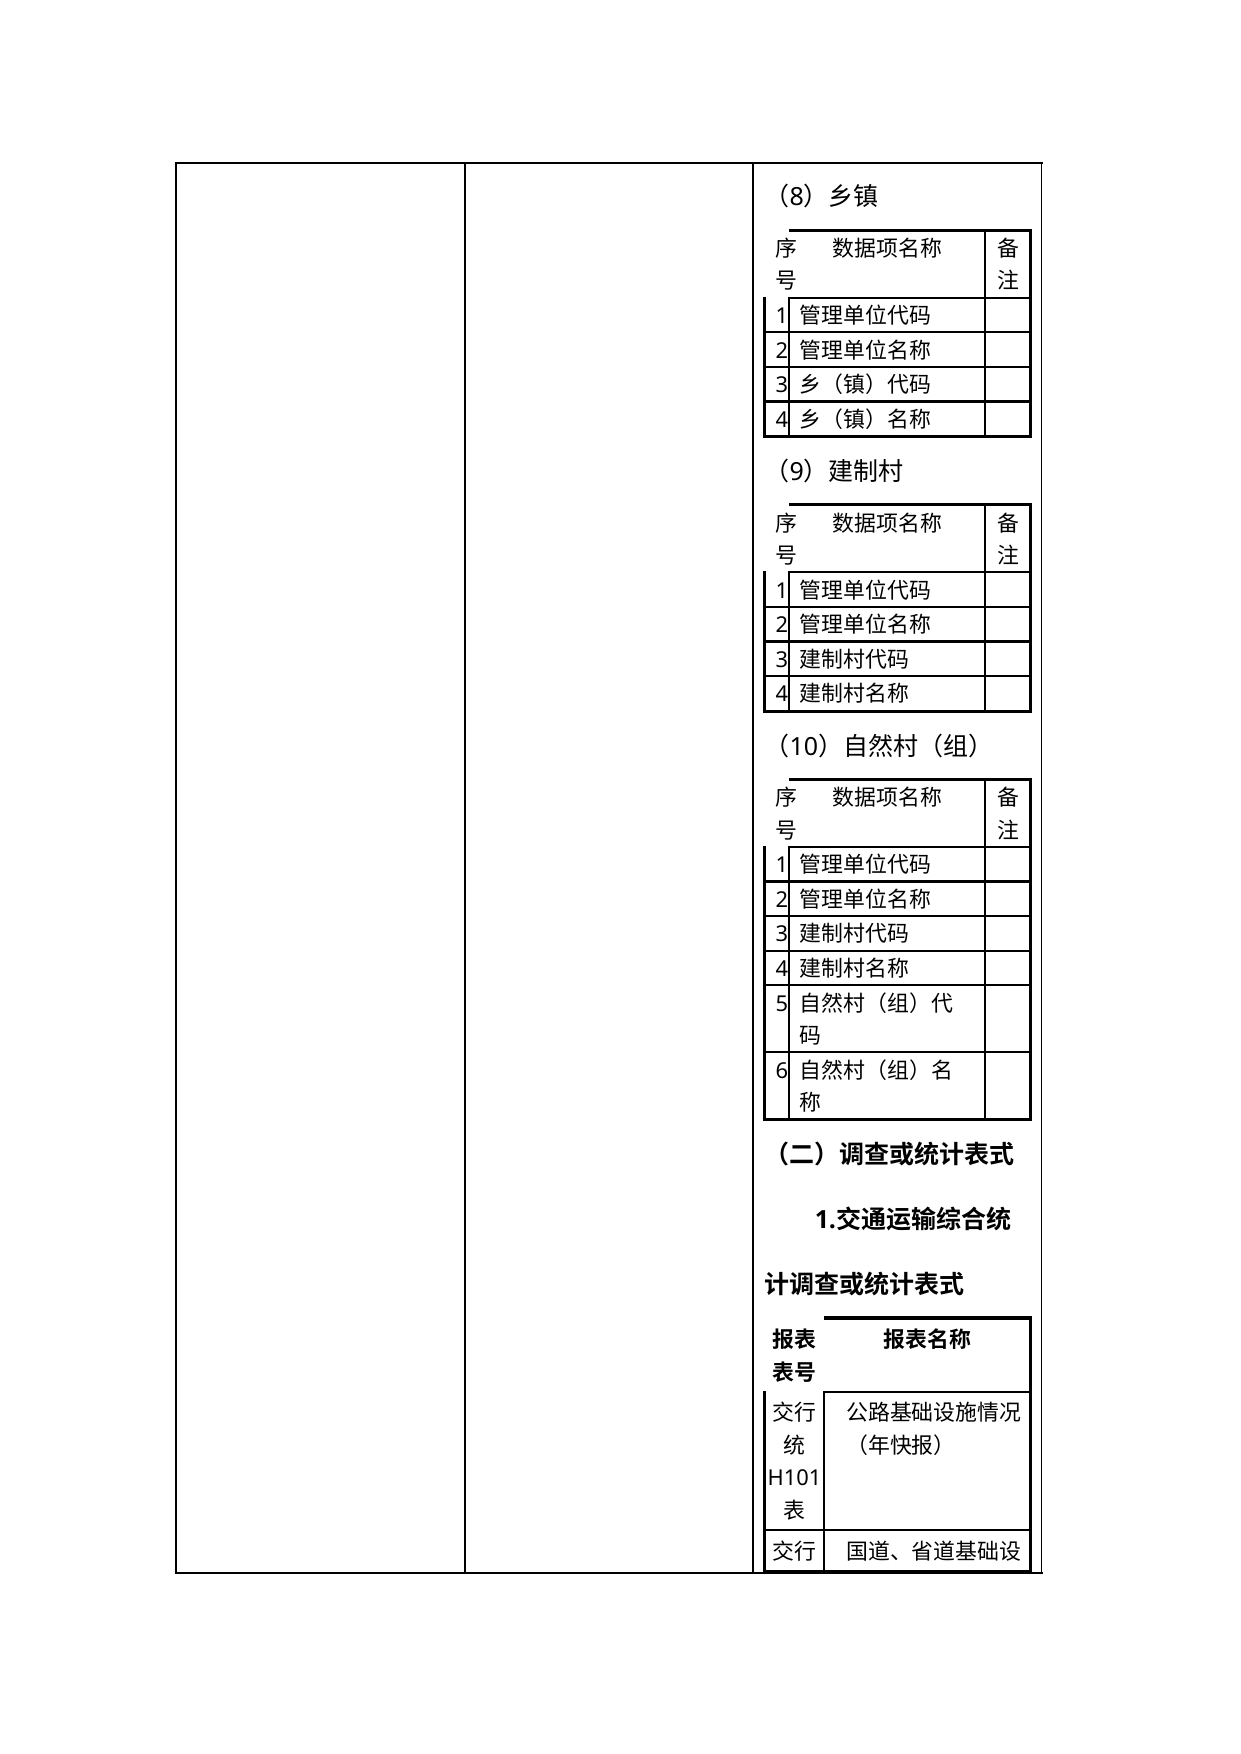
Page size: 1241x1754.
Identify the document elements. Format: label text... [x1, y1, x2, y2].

table_cell 1 [177, 164, 464, 1572]
table_cell [466, 164, 752, 1572]
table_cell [754, 164, 1041, 1572]
